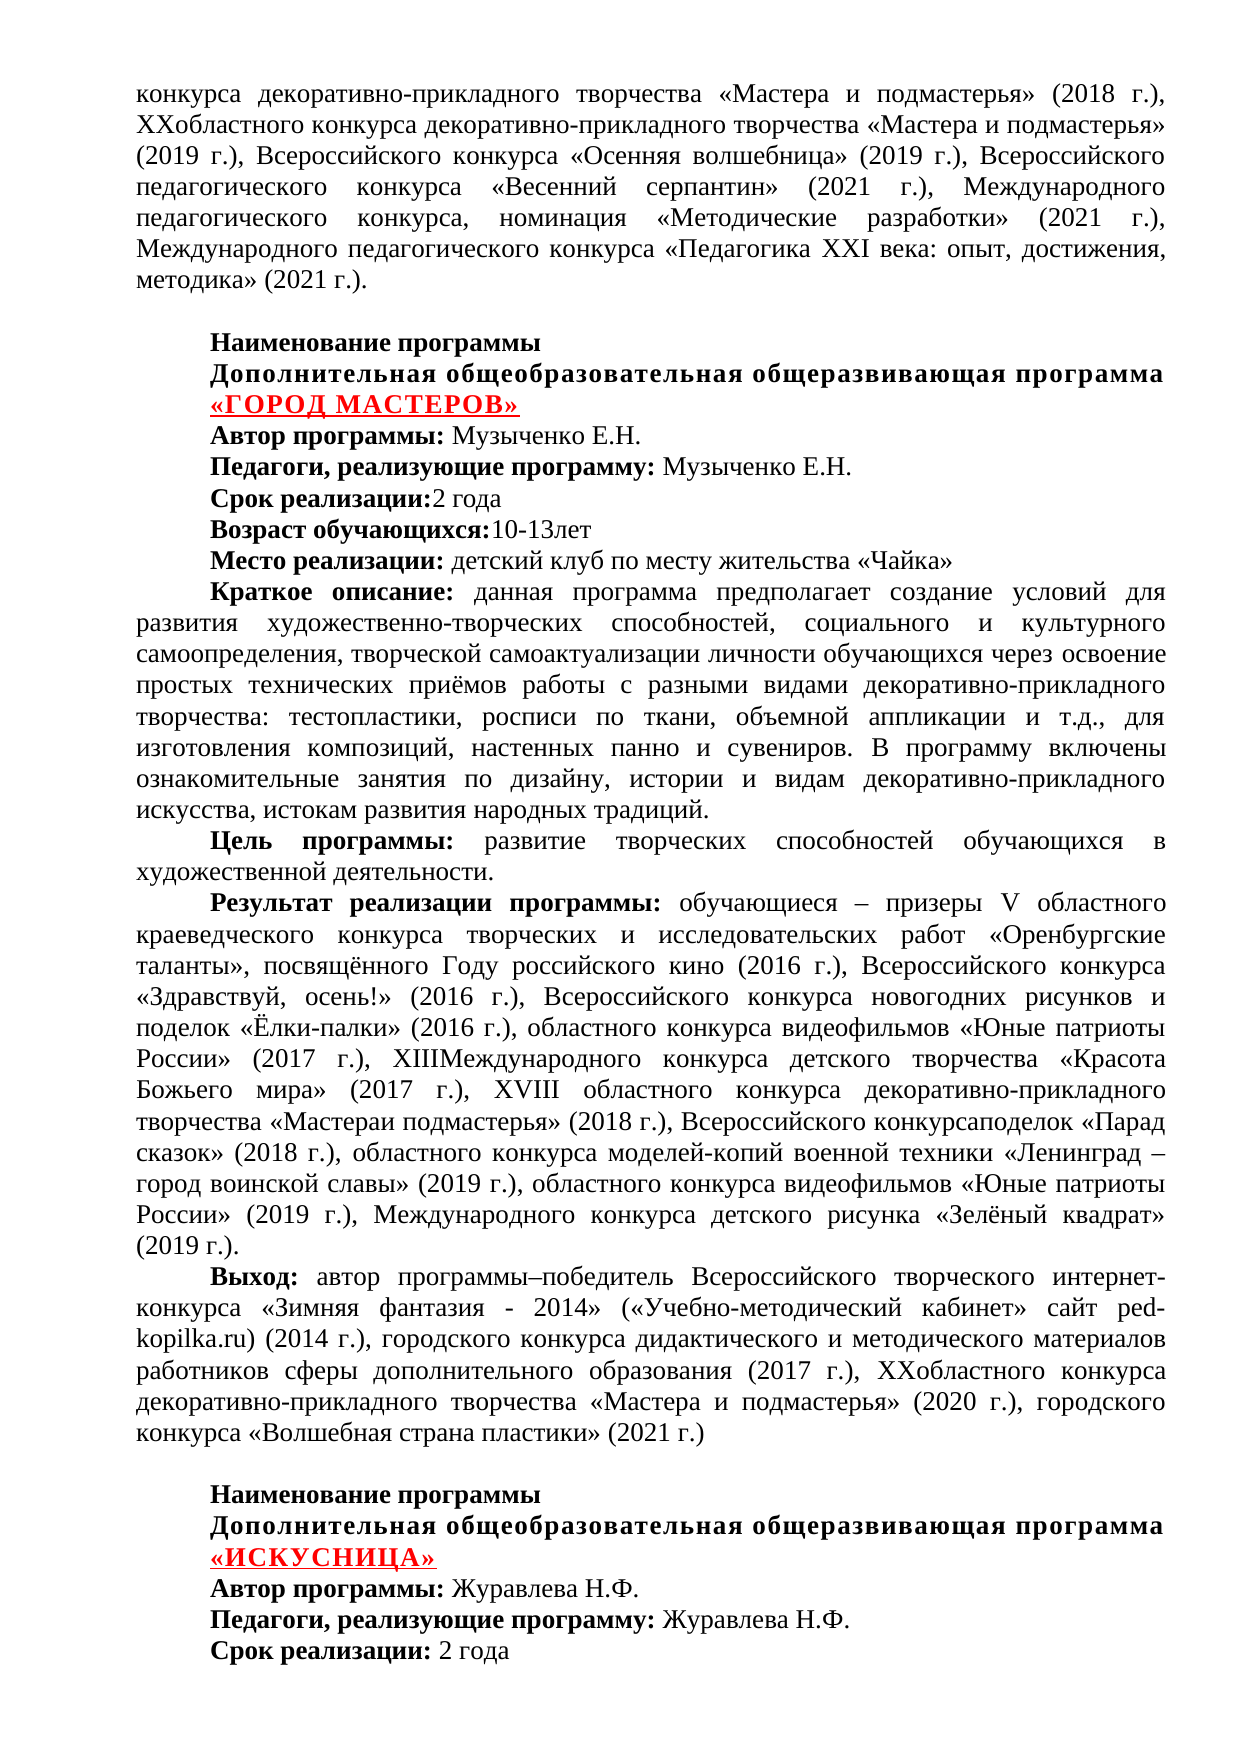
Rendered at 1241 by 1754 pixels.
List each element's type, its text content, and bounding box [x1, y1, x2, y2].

text Автор программы: Музыченко Е.Н. [136, 419, 1167, 451]
list «ГОРОД МАСТЕРОВ» [136, 388, 1167, 419]
text Наименование программы [136, 1478, 1169, 1509]
text Наименование программы [136, 326, 1167, 357]
text Срок реализации: 2 года [136, 1634, 1169, 1665]
text Педагоги, реализующие программу: Журавлева Н.Ф. [136, 1603, 1167, 1634]
text Цель программы: развитие творческих способностей обучающихся в художественной деятельности. [136, 824, 1167, 887]
text Срок реализации:2 года [136, 482, 1167, 513]
text Результат реализации программы: обучающиеся – призеры V областного краеведческого конкурса творческих и исследовательских работ «Оренбургские таланты», посвящённого Году российского кино (2016 г.), Всероссийского конкурса «Здравствуй, осень!» (2016 г.), Всероссийского конкурса новогодних рисунков и поделок «Ёлки-палки» (2016 г.), областного конкурса видеофильмов «Юные патриоты России» (2017 г.), XIIIМеждународного конкурса детского творчества «Красота Божьего мира» (2017 г.), XVIII областного конкурса декоративно-прикладного творчества «Мастераи подмастерья» (2018 г.), Всероссийского конкурсаподелок «Парад сказок» (2018 г.), областного конкурса моделей-копий военной техники «Ленинград – город воинской славы» (2019 г.), областного конкурса видеофильмов «Юные патриоты России» (2019 г.), Международного конкурса детского рисунка «Зелёный квадрат» (2019 г.). [136, 887, 1167, 1260]
list Дополнительная общеобразовательная общеразвивающая программа [136, 1509, 1169, 1541]
text Краткое описание: данная программа предполагает создание условий для развития художественно-творческих способностей, социального и культурного самоопределения, творческой самоактуализации личности обучающихся через освоение простых технических приёмов работы с разными видами декоративно-прикладного творчества: тестопластики, росписи по ткани, объемной аппликации и т.д., для изготовления композиций, настенных панно и сувениров. В программу включены ознакомительные занятия по дизайну, истории и видам декоративно-прикладного искусства, истокам развития народных традиций. [136, 575, 1167, 824]
text Педагоги, реализующие программу: Музыченко Е.Н. [136, 451, 1167, 482]
list Дополнительная общеобразовательная общеразвивающая программа [136, 357, 1167, 388]
text Выход: автор программы–победитель Всероссийского творческого интернет-конкурса «Зимняя фантазия - 2014» («Учебно-методический кабинет» сайт ped-kopilka.ru) (2014 г.), городского конкурса дидактического и методического материалов работников сферы дополнительного образования (2017 г.), XXобластного конкурса декоративно-прикладного творчества «Мастера и подмастерья» (2020 г.), городского конкурса «Волшебная страна пластики» (2021 г.) [136, 1260, 1167, 1447]
text Автор программы: Журавлева Н.Ф. [136, 1572, 1169, 1603]
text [136, 77, 1167, 295]
text Возраст обучающихся:10-13лет [136, 513, 1167, 544]
text Место реализации: детский клуб по месту жительства «Чайка» [136, 544, 1167, 575]
list «ИСКУСНИЦА» [136, 1541, 1169, 1572]
